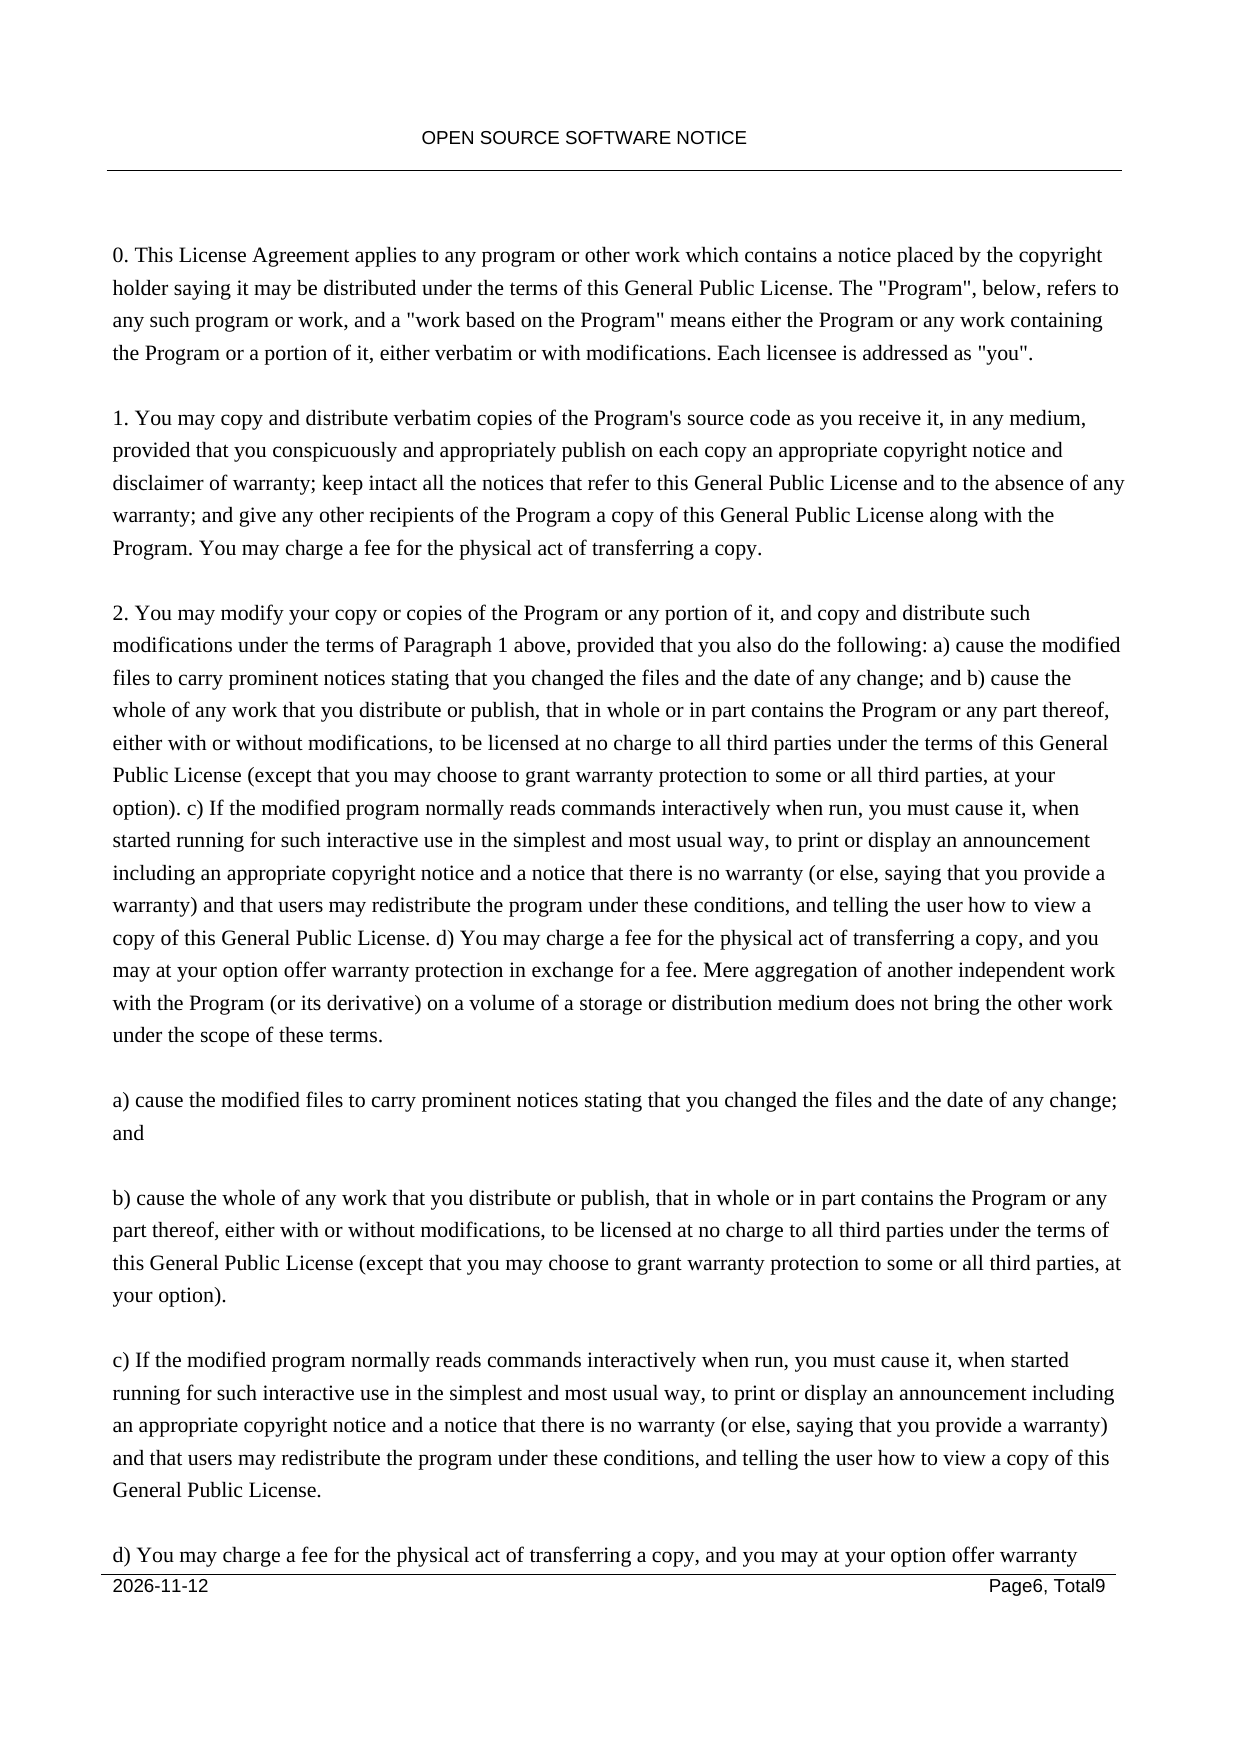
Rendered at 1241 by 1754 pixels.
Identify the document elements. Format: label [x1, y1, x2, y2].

text [112, 206, 1128, 1571]
